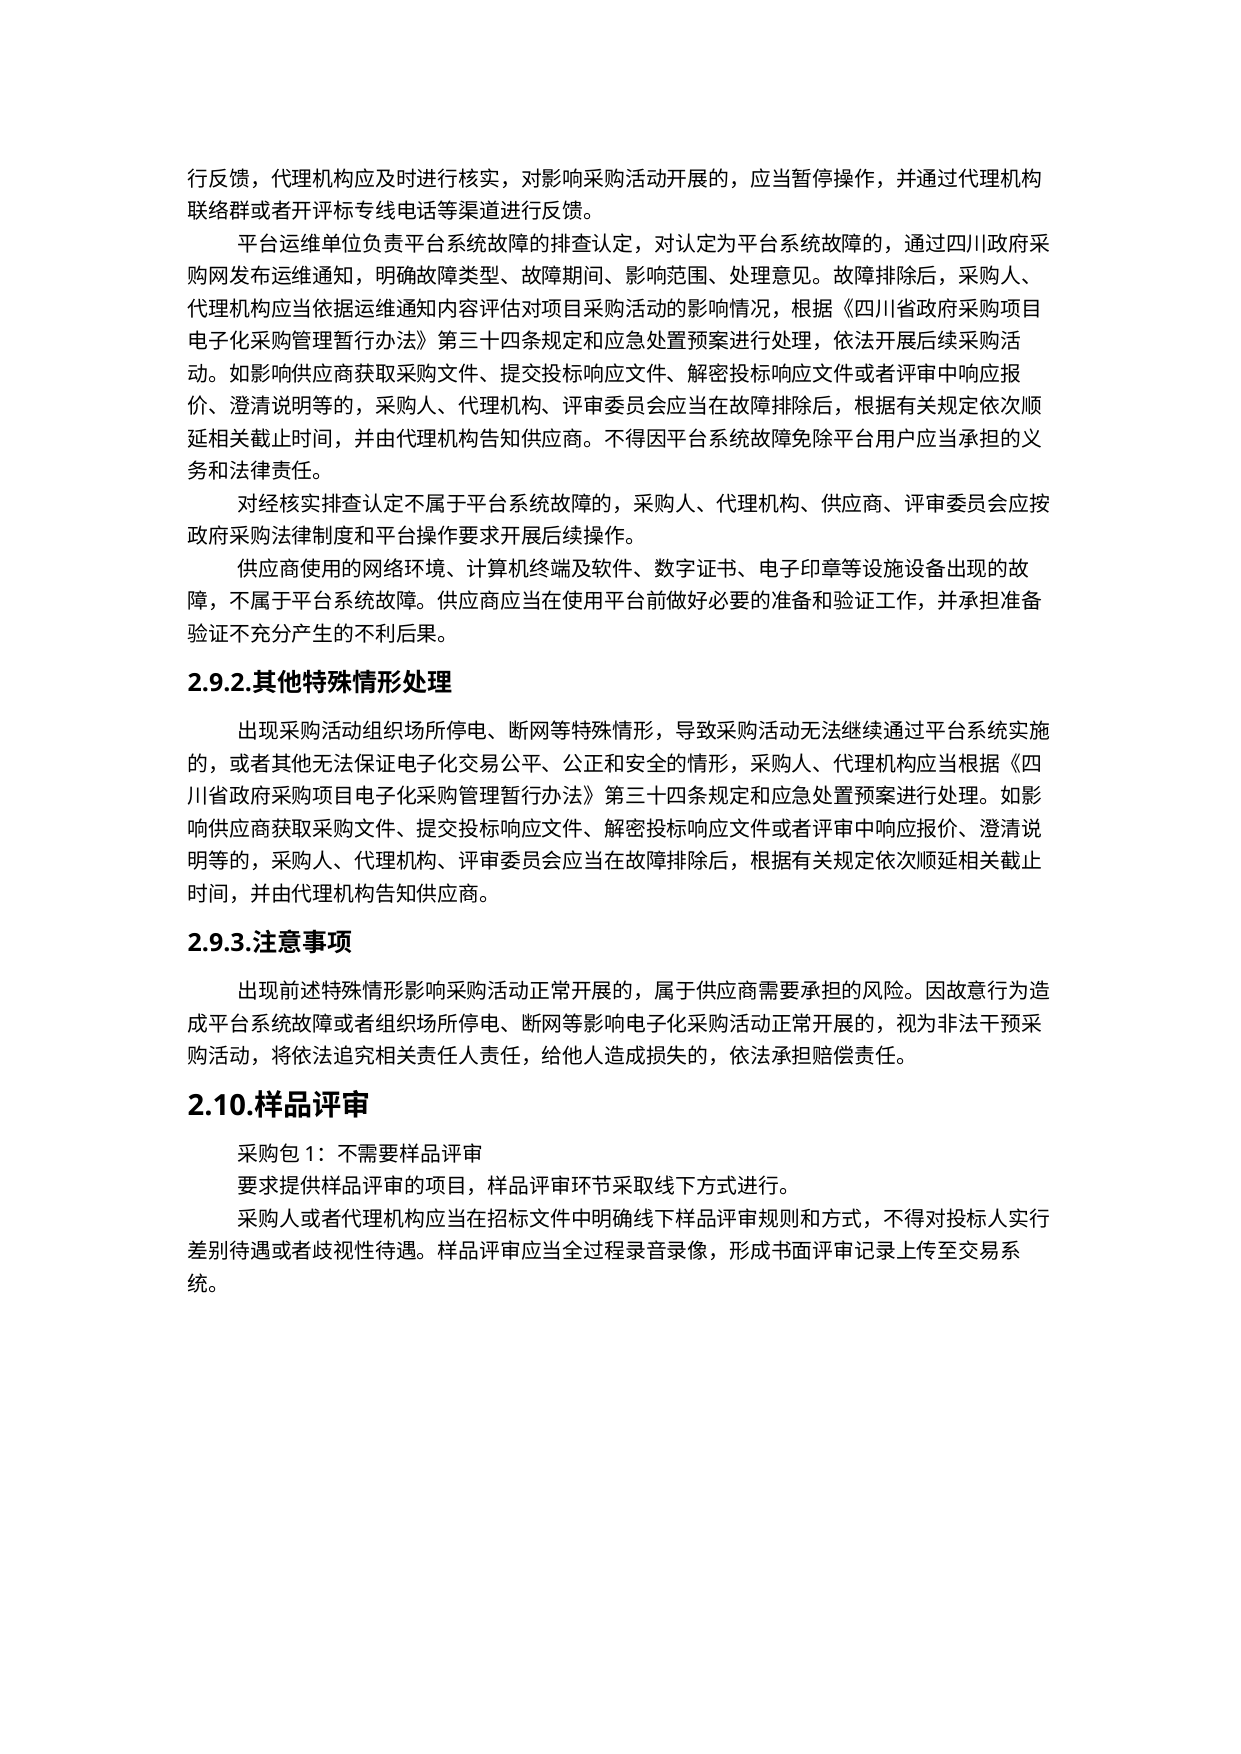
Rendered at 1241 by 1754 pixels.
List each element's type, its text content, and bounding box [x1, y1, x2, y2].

text 采购人或者代理机构应当在招标文件中明确线下样品评审规则和方式，不得对投标人实行差别待遇或者歧视性待遇。样品评审应当全过程录音录像，形成书面评审记录上传至交易系统。 [187, 1202, 1053, 1299]
text 2.10.样品评审 [187, 1072, 1053, 1137]
text 2.9.2.其他特殊情形处理 [187, 649, 1053, 714]
text 出现采购活动组织场所停电、断网等特殊情形，导致采购活动无法继续通过平台系统实施的，或者其他无法保证电子化交易公平、公正和安全的情形，采购人、代理机构应当根据《四川省政府采购项目电子化采购管理暂行办法》第三十四条规定和应急处置预案进行处理。如影响供应商获取采购文件、提交投标响应文件、解密投标响应文件或者评审中响应报价、澄清说明等的，采购人、代理机构、评审委员会应当在故障排除后，根据有关规定依次顺延相关截止时间，并由代理机构告知供应商。 [187, 714, 1053, 909]
text 对经核实排查认定不属于平台系统故障的，采购人、代理机构、供应商、评审委员会应按政府采购法律制度和平台操作要求开展后续操作。 [187, 487, 1053, 552]
text 2.9.3.注意事项 [187, 909, 1053, 974]
text 要求提供样品评审的项目，样品评审环节采取线下方式进行。 [187, 1169, 1053, 1202]
text 出现前述特殊情形影响采购活动正常开展的，属于供应商需要承担的风险。因故意行为造成平台系统故障或者组织场所停电、断网等影响电子化采购活动正常开展的，视为非法干预采购活动，将依法追究相关责任人责任，给他人造成损失的，依法承担赔偿责任。 [187, 974, 1053, 1072]
text 供应商使用的网络环境、计算机终端及软件、数字证书、电子印章等设施设备出现的故障，不属于平台系统故障。供应商应当在使用平台前做好必要的准备和验证工作，并承担准备验证不充分产生的不利后果。 [187, 552, 1053, 649]
text 平台运维单位负责平台系统故障的排查认定，对认定为平台系统故障的，通过四川政府采购网发布运维通知，明确故障类型、故障期间、影响范围、处理意见。故障排除后，采购人、代理机构应当依据运维通知内容评估对项目采购活动的影响情况，根据《四川省政府采购项目电子化采购管理暂行办法》第三十四条规定和应急处置预案进行处理，依法开展后续采购活动。如影响供应商获取采购文件、提交投标响应文件、解密投标响应文件或者评审中响应报价、澄清说明等的，采购人、代理机构、评审委员会应当在故障排除后，根据有关规定依次顺延相关截止时间，并由代理机构告知供应商。不得因平台系统故障免除平台用户应当承担的义务和法律责任。 [187, 227, 1053, 487]
text 采购包1：不需要样品评审 [187, 1137, 1053, 1169]
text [187, 162, 1053, 227]
